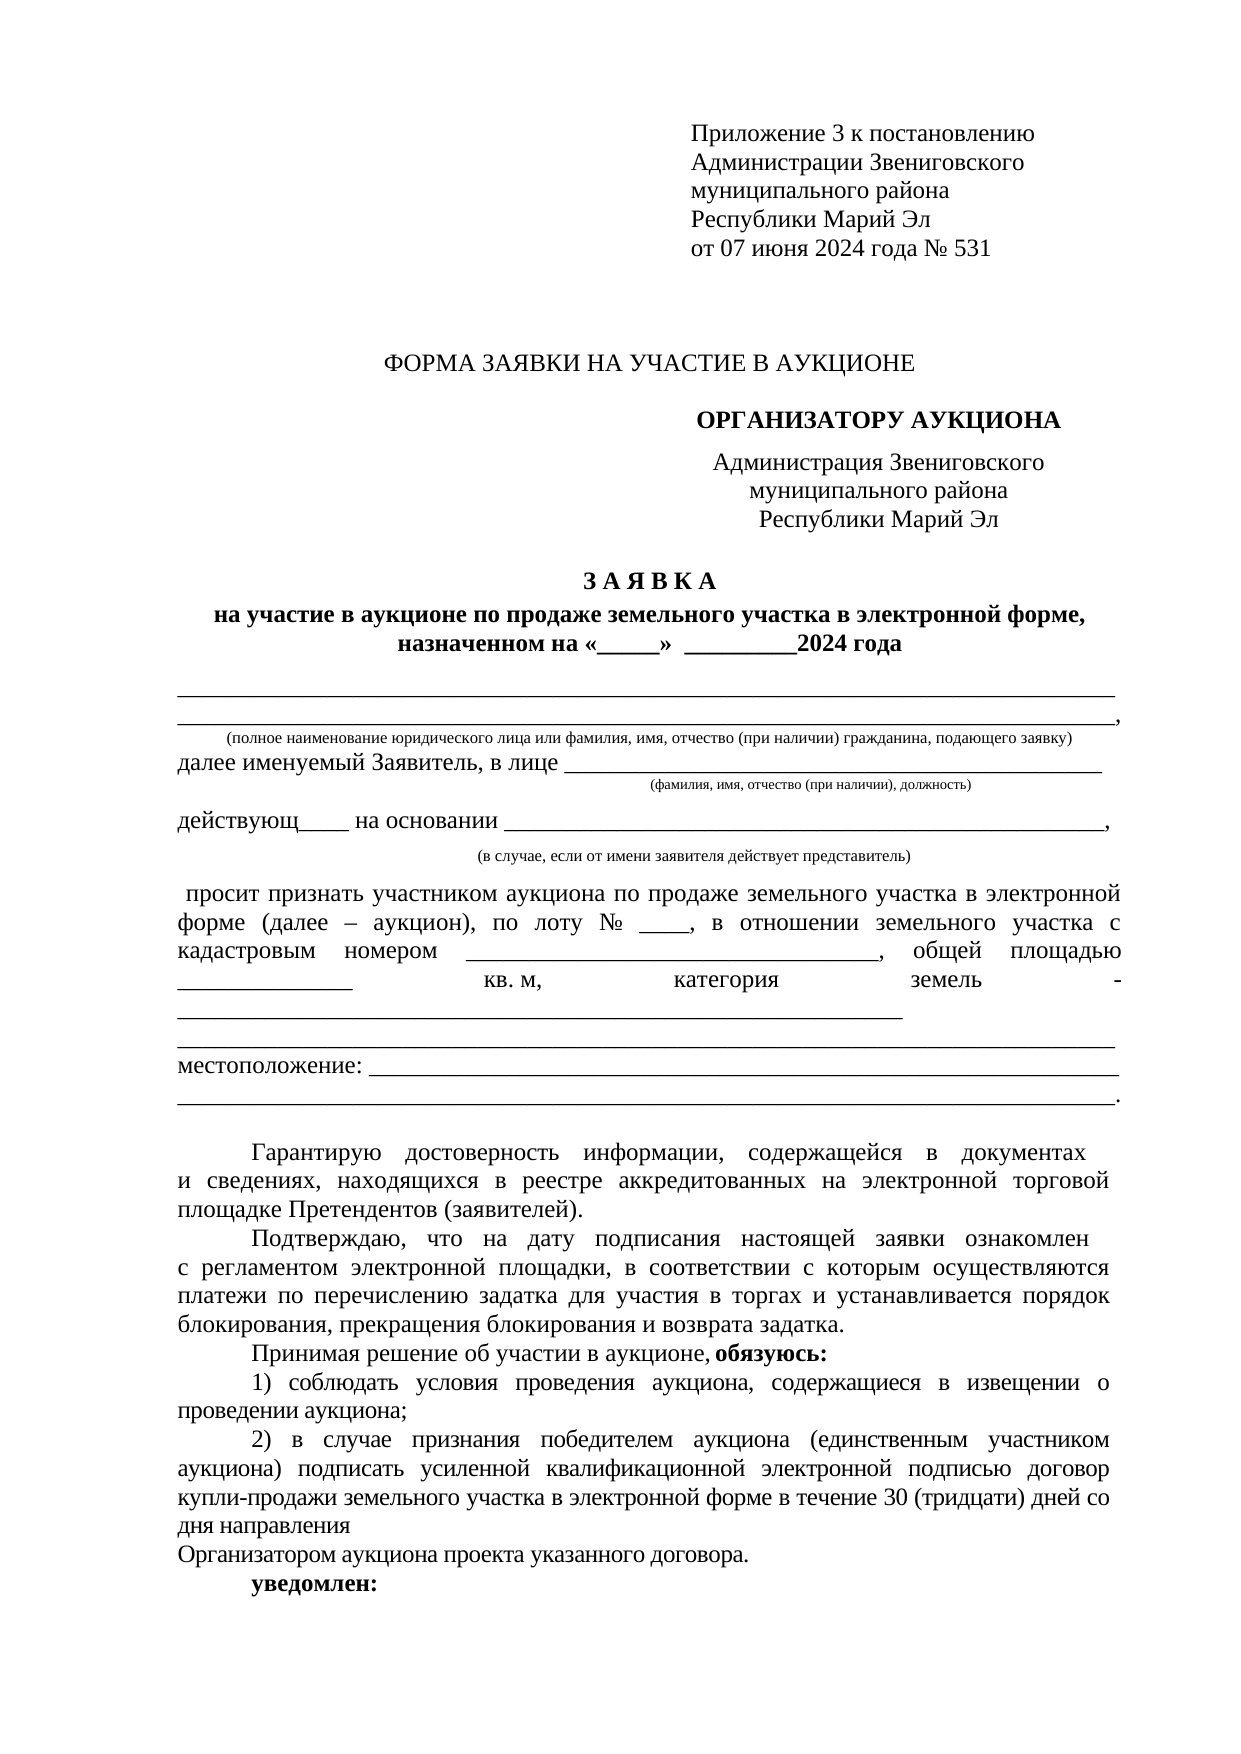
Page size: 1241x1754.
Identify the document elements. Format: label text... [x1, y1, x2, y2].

text ______________________________________________________________________________________________________________________________________________________, [177, 671, 1122, 728]
text просит признать участником аукциона по продаже земельного участка в электронной форме (далее – аукцион), по лоту № ____, в отношении земельного участка с кадастровым номером _________________________________, общей площадью ______________ кв. м, категория земель - __________________________________________________________ ___________________________________________________________________________ [177, 878, 1122, 1050]
text (полное наименование юридического лица или фамилия, имя, отчество (при наличии) гражданина, подающего заявку) [177, 728, 1122, 747]
text (в случае, если от имени заявителя действует представитель) [177, 846, 1122, 865]
text местоположение: ____________________________________________________________ [177, 1050, 1122, 1079]
text Организатором аукциона проекта указанного договора. [177, 1539, 1110, 1568]
text 1) соблюдать условия проведения аукциона, содержащиеся в извещении о проведении аукциона; [177, 1367, 1110, 1424]
text ___________________________________________________________________________. [177, 1079, 1122, 1108]
table_header Приложение 3 к постановлению Администрации Звениговского муниципального района Республики Марий Эл от 07 июня 2024 года № 531 [679, 118, 1137, 262]
text (фамилия, имя, отчество (при наличии), должность) [177, 776, 1122, 805]
text действующ____ на основании ________________________________________________, [177, 805, 1122, 834]
text уведомлен: [177, 1568, 1110, 1597]
text далее именуемый Заявитель, в лице ___________________________________________ [177, 747, 1122, 776]
text Республики Марий Эл [635, 504, 1122, 533]
text Администрация Звениговского муниципального района [635, 447, 1122, 504]
text Принимая решение об участии в аукционе, обязуюсь: [177, 1338, 1110, 1367]
text Гарантирую достоверность информации, содержащейся в документах и сведениях, находящихся в реестре аккредитованных на электронной торговой площадке Претендентов (заявителей). [177, 1137, 1110, 1223]
text ОРГАНИЗАТОРУ АУКЦИОНА [635, 406, 1122, 434]
text З А Я В К А [177, 566, 1122, 595]
text на участие в аукционе по продаже земельного участка в электронной форме, назначенном на «_____» _________2024 года [177, 599, 1122, 656]
text ФОРМА ЗАЯВКИ НА УЧАСТИЕ В АУКЦИОНЕ [177, 348, 1122, 377]
text 2) в случае признания победителем аукциона (единственным участником аукциона) подписать усиленной квалификационной электронной подписью договор купли-продажи земельного участка в электронной форме в течение 30 (тридцати) дней со дня направления [177, 1424, 1110, 1539]
text Подтверждаю, что на дату подписания настоящей заявки ознакомлен с регламентом электронной площадки, в соответствии с которым осуществляются платежи по перечислению задатка для участия в торгах и устанавливается порядок блокирования, прекращения блокирования и возврата задатка. [177, 1223, 1110, 1338]
